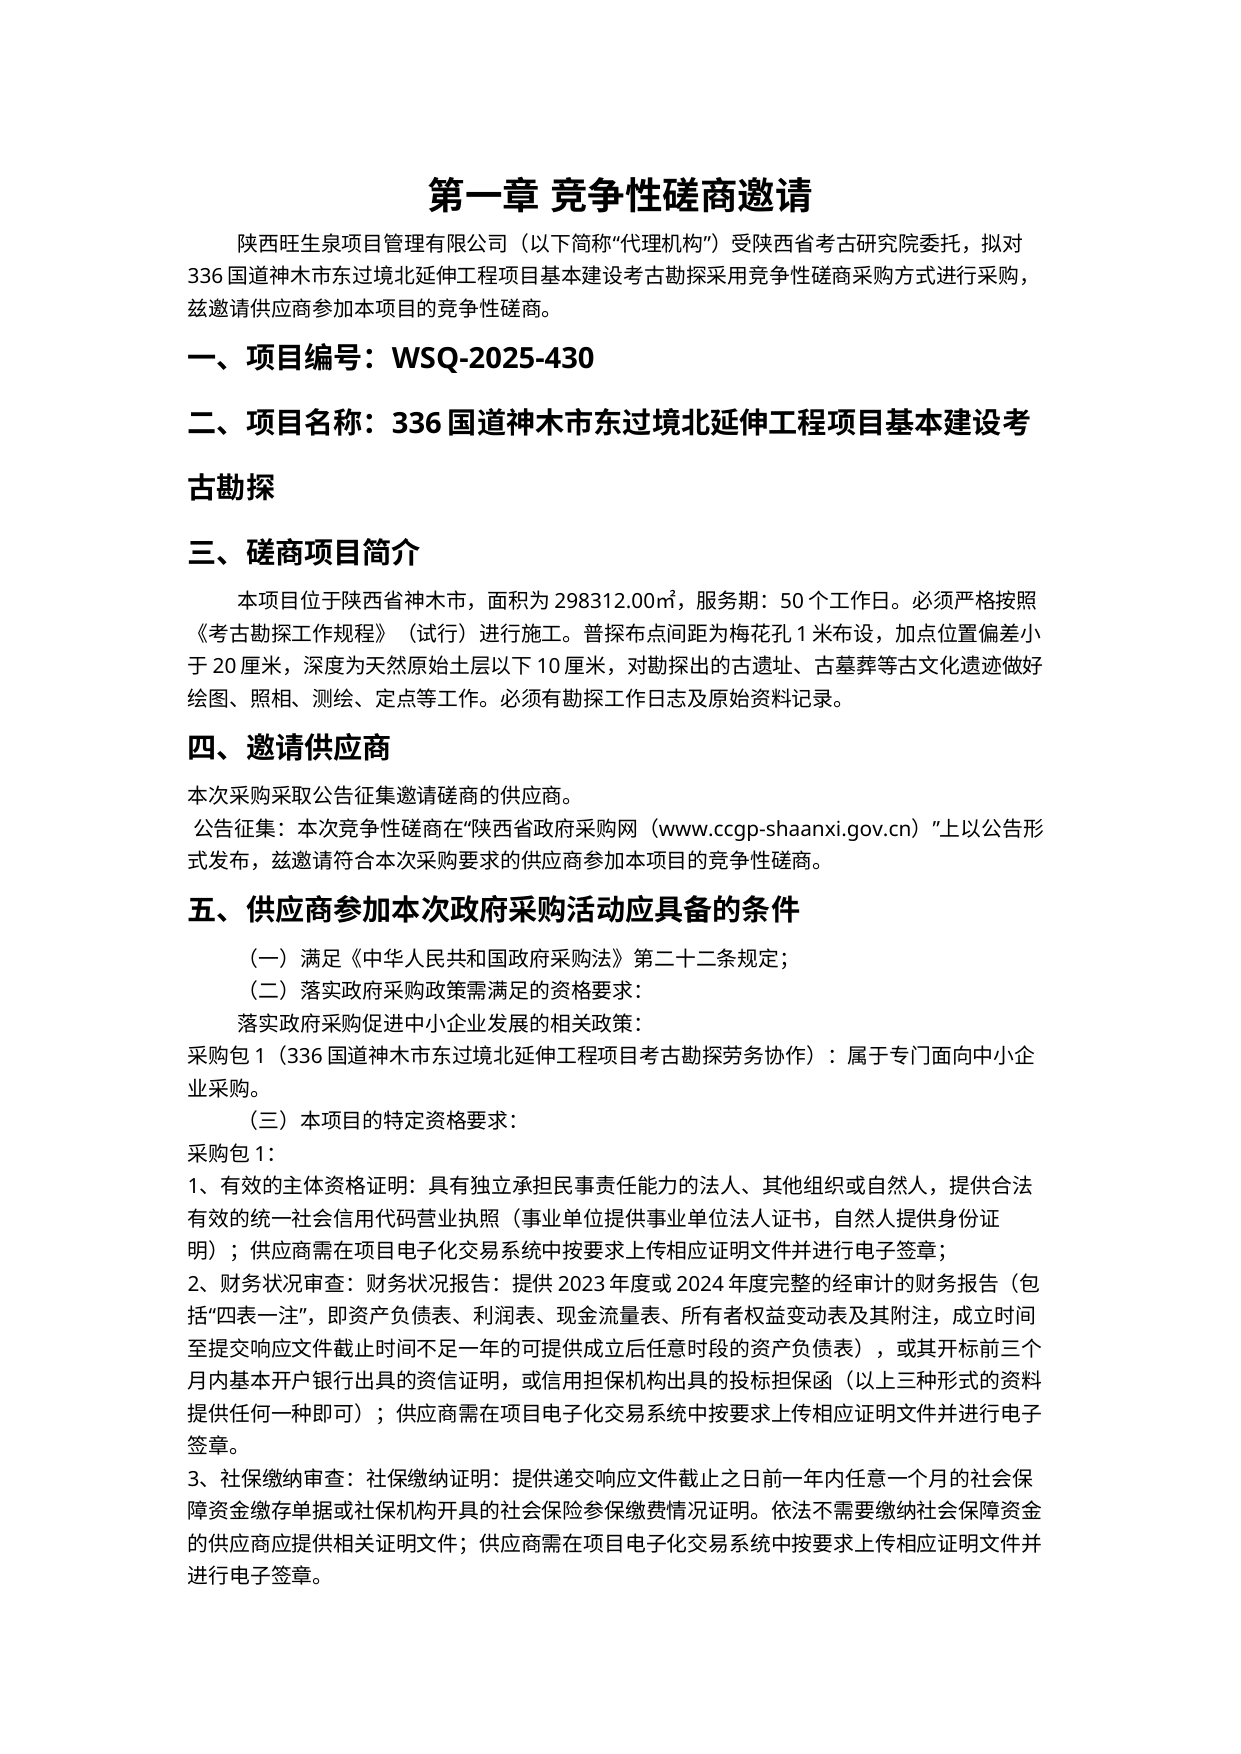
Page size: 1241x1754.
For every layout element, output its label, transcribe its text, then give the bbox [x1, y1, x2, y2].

text 公告征集：本次竞争性磋商在“陕西省政府采购网（www.ccgp-shaanxi.gov.cn）”上以公告形式发布，兹邀请符合本次采购要求的供应商参加本项目的竞争性磋商。 [187, 812, 1053, 877]
text 采购包1： [187, 1137, 1053, 1169]
text 陕西旺生泉项目管理有限公司（以下简称“代理机构”）受陕西省考古研究院委托，拟对336国道神木市东过境北延伸工程项目基本建设考古勘探采用竞争性磋商采购方式进行采购，兹邀请供应商参加本项目的竞争性磋商。 [187, 227, 1053, 324]
text 本项目位于陕西省神木市，面积为298312.00㎡，服务期：50个工作日。必须严格按照《考古勘探工作规程》（试行）进行施工。普探布点间距为梅花孔1米布设，加点位置偏差小于20厘米，深度为天然原始土层以下10厘米，对勘探出的古遗址、古墓葬等古文化遗迹做好绘图、照相、测绘、定点等工作。必须有勘探工作日志及原始资料记录。 [187, 584, 1053, 714]
text （二）落实政府采购政策需满足的资格要求： [187, 974, 1053, 1007]
text 三、磋商项目简介 [187, 519, 1053, 584]
text （三）本项目的特定资格要求： [187, 1104, 1053, 1137]
text 3、社保缴纳审查：社保缴纳证明：提供递交响应文件截止之日前一年内任意一个月的社会保障资金缴存单据或社保机构开具的社会保险参保缴费情况证明。依法不需要缴纳社会保障资金的供应商应提供相关证明文件；供应商需在项目电子化交易系统中按要求上传相应证明文件并进行电子签章。 [187, 1462, 1053, 1592]
text 第一章 竞争性磋商邀请 [187, 162, 1053, 227]
text 四、邀请供应商 [187, 714, 1053, 779]
text 一、项目编号：WSQ-2025-430 [187, 324, 1053, 389]
text 2、财务状况审查：财务状况报告：提供2023年度或2024年度完整的经审计的财务报告（包括“四表一注”，即资产负债表、利润表、现金流量表、所有者权益变动表及其附注，成立时间至提交响应文件截止时间不足一年的可提供成立后任意时段的资产负债表），或其开标前三个月内基本开户银行出具的资信证明，或信用担保机构出具的投标担保函（以上三种形式的资料提供任何一种即可）；供应商需在项目电子化交易系统中按要求上传相应证明文件并进行电子签章。 [187, 1267, 1053, 1462]
text 落实政府采购促进中小企业发展的相关政策： [187, 1007, 1053, 1039]
text 采购包1（336国道神木市东过境北延伸工程项目考古勘探劳务协作）：属于专门面向中小企业采购。 [187, 1039, 1053, 1104]
text 1、有效的主体资格证明：具有独立承担民事责任能力的法人、其他组织或自然人，提供合法有效的统一社会信用代码营业执照（事业单位提供事业单位法人证书，自然人提供身份证明）；供应商需在项目电子化交易系统中按要求上传相应证明文件并进行电子签章； [187, 1169, 1053, 1267]
text 本次采购采取公告征集邀请磋商的供应商。 [187, 779, 1053, 812]
text 二、项目名称：336国道神木市东过境北延伸工程项目基本建设考古勘探 [187, 389, 1053, 519]
text （一）满足《中华人民共和国政府采购法》第二十二条规定； [187, 942, 1053, 974]
text 五、供应商参加本次政府采购活动应具备的条件 [187, 877, 1053, 942]
